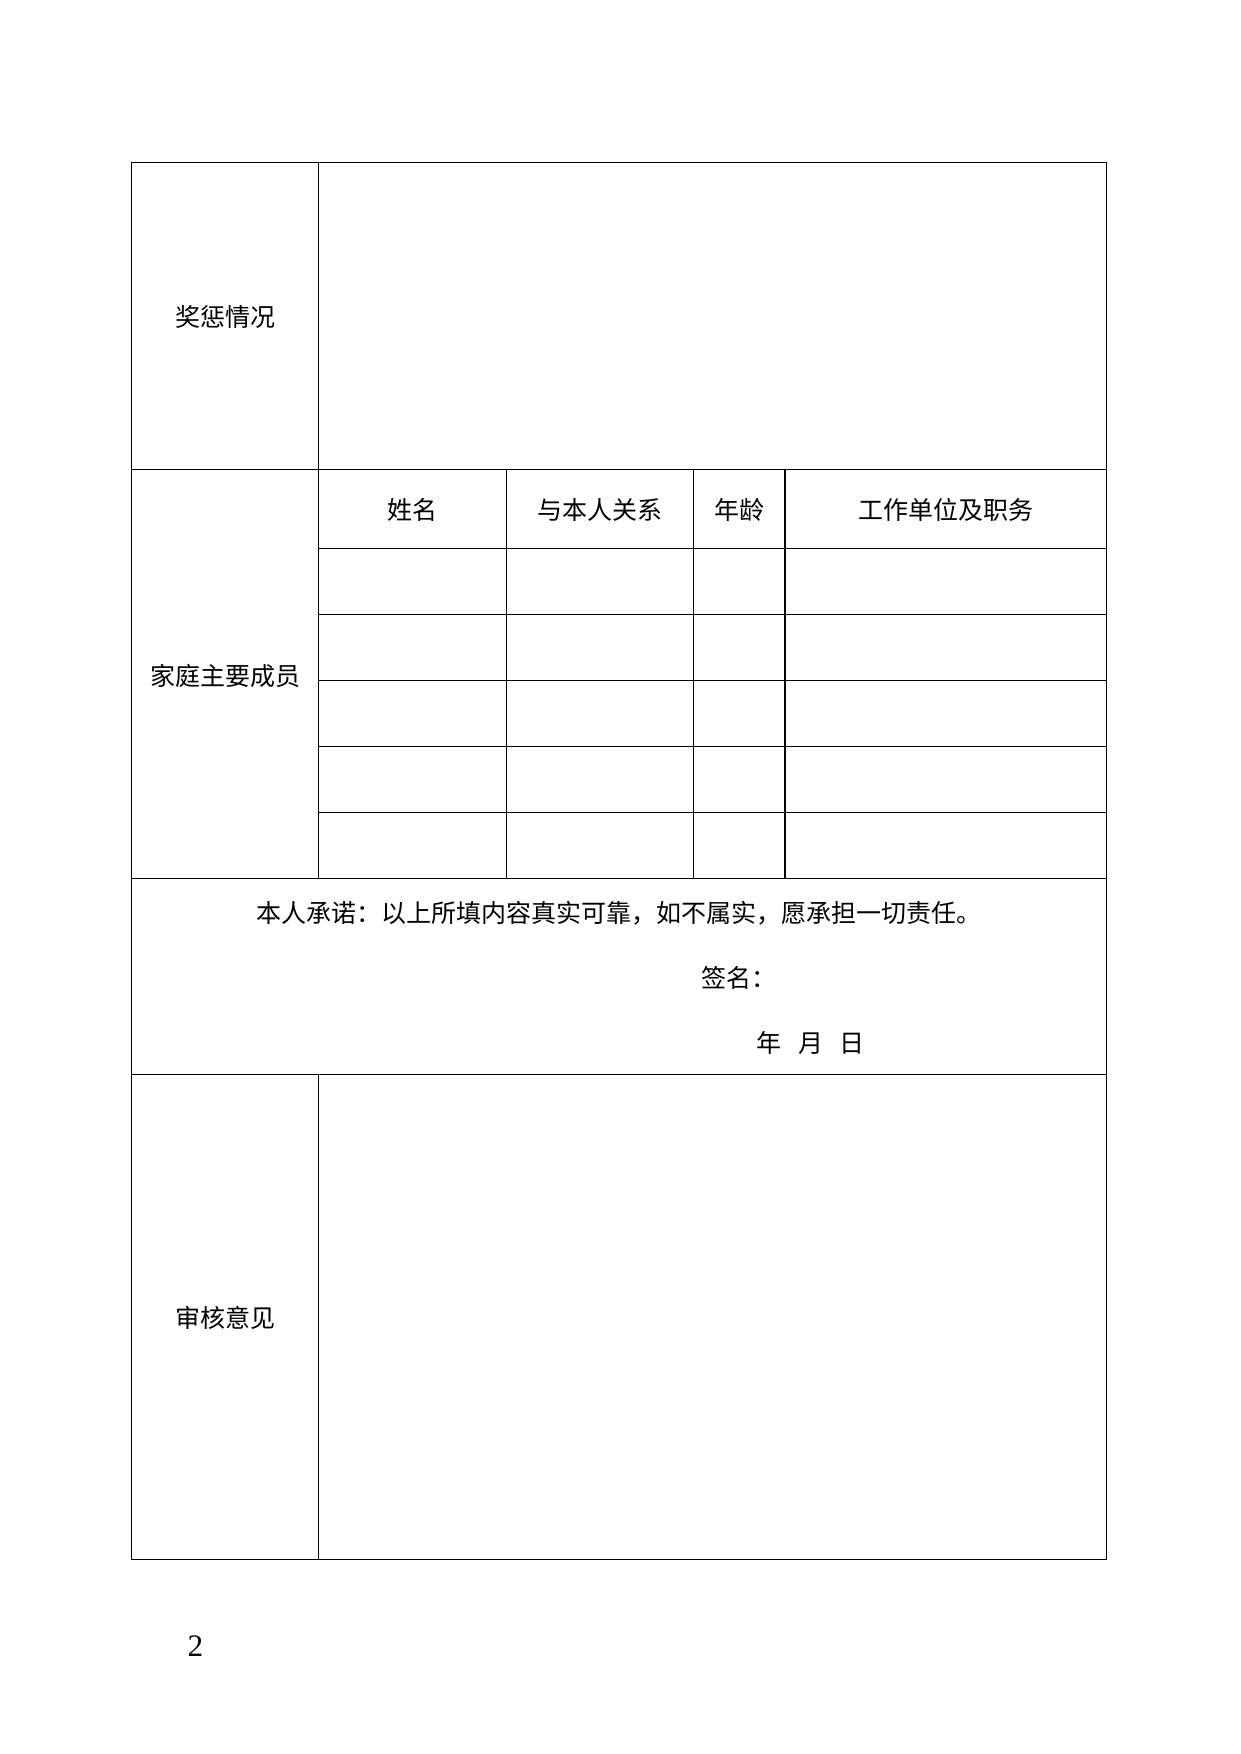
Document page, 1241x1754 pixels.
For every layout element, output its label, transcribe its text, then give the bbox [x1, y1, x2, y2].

table_cell [507, 813, 693, 878]
table_cell 审核意见 [132, 1075, 318, 1558]
table_cell [786, 813, 1106, 878]
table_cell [319, 1075, 1106, 1558]
table_cell [319, 549, 506, 614]
table_cell 工作单位及职务 [786, 470, 1106, 548]
table_cell [507, 681, 693, 746]
table_header 奖惩情况 [132, 163, 318, 469]
table_header [319, 163, 1106, 469]
table_cell [694, 747, 784, 812]
table_cell [507, 549, 693, 614]
table_cell [694, 615, 784, 680]
table_cell [786, 615, 1106, 680]
table_cell [694, 681, 784, 746]
table_cell [786, 681, 1106, 746]
table_cell 与本人关系 [507, 470, 693, 548]
table_cell [694, 813, 784, 878]
table_cell [319, 813, 506, 878]
table_cell [507, 747, 693, 812]
table_cell 家庭主要成员 [132, 470, 318, 878]
table_cell 姓名 [319, 470, 506, 548]
table_cell [319, 615, 506, 680]
table_cell 本人承诺：以上所填内容真实可靠，如不属实，愿承担一切责任。 签名： 年 月 日 [132, 879, 1106, 1074]
table_cell 年龄 [694, 470, 784, 548]
table_cell [319, 747, 506, 812]
table_cell [507, 615, 693, 680]
table_cell [319, 681, 506, 746]
table_cell [786, 747, 1106, 812]
table_cell [786, 549, 1106, 614]
table_cell [694, 549, 784, 614]
